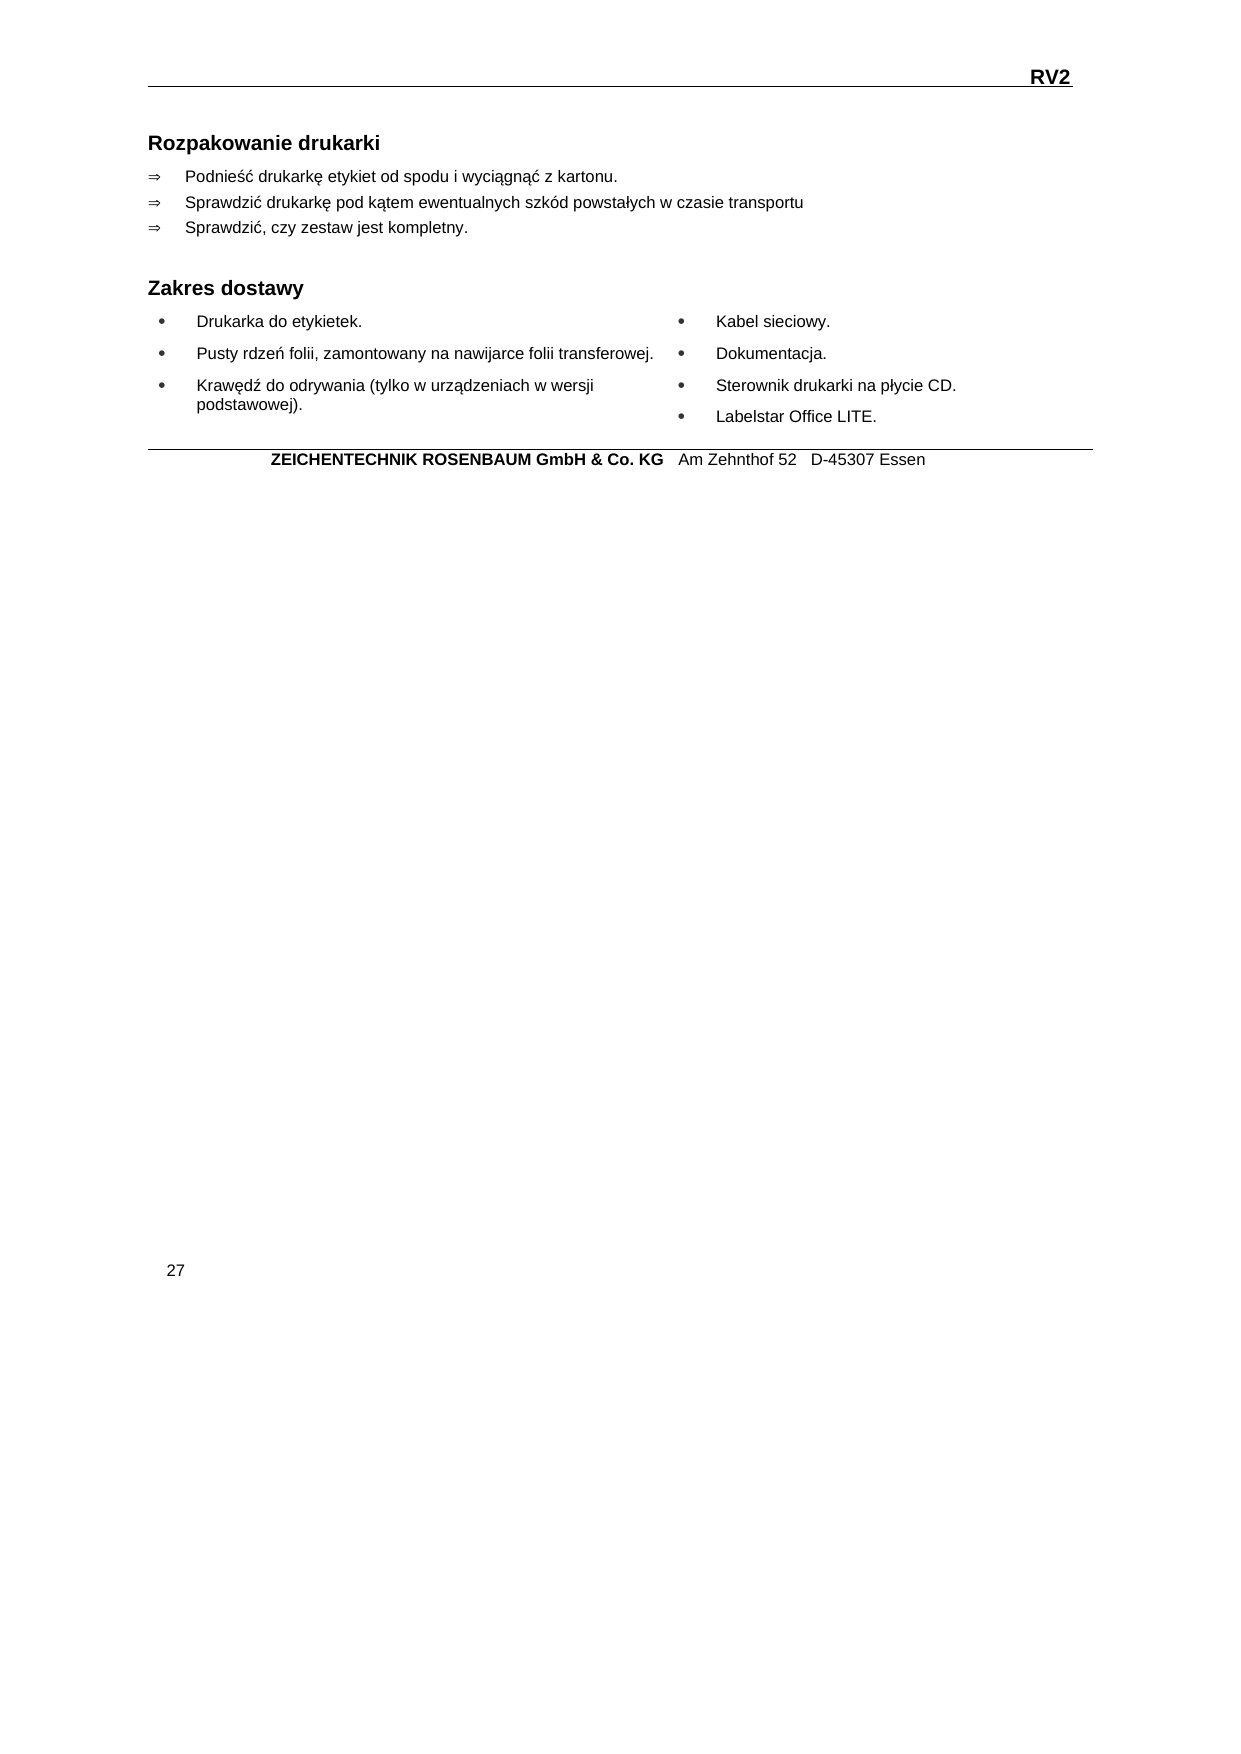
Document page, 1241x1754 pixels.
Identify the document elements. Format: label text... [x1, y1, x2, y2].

subtitle Rozpakowanie drukarki [148, 131, 1092, 154]
text Sprawdzić drukarkę pod kątem ewentualnych szkód powstałych w czasie transportu [148, 193, 1092, 212]
subtitle Zakres dostawy [148, 275, 1092, 299]
table_header Drukarka do etykietek. Pusty rdzeń folii, zamontowany na nawijarce folii transferowej. Krawędź do odrywania (tylko w urządzeniach w wersji podstawowej). Dyspenser (tylko urządzenia z funkcją odklejania). [148, 312, 667, 439]
text Sprawdzić, czy zestaw jest kompletny. [148, 218, 1092, 237]
text Podnieść drukarkę etykiet od spodu i wyciągnąć z kartonu. [148, 167, 1092, 186]
table_header Kabel sieciowy. Dokumentacja. Sterownik drukarki na płycie CD. Labelstar Office LITE. [667, 312, 1092, 439]
